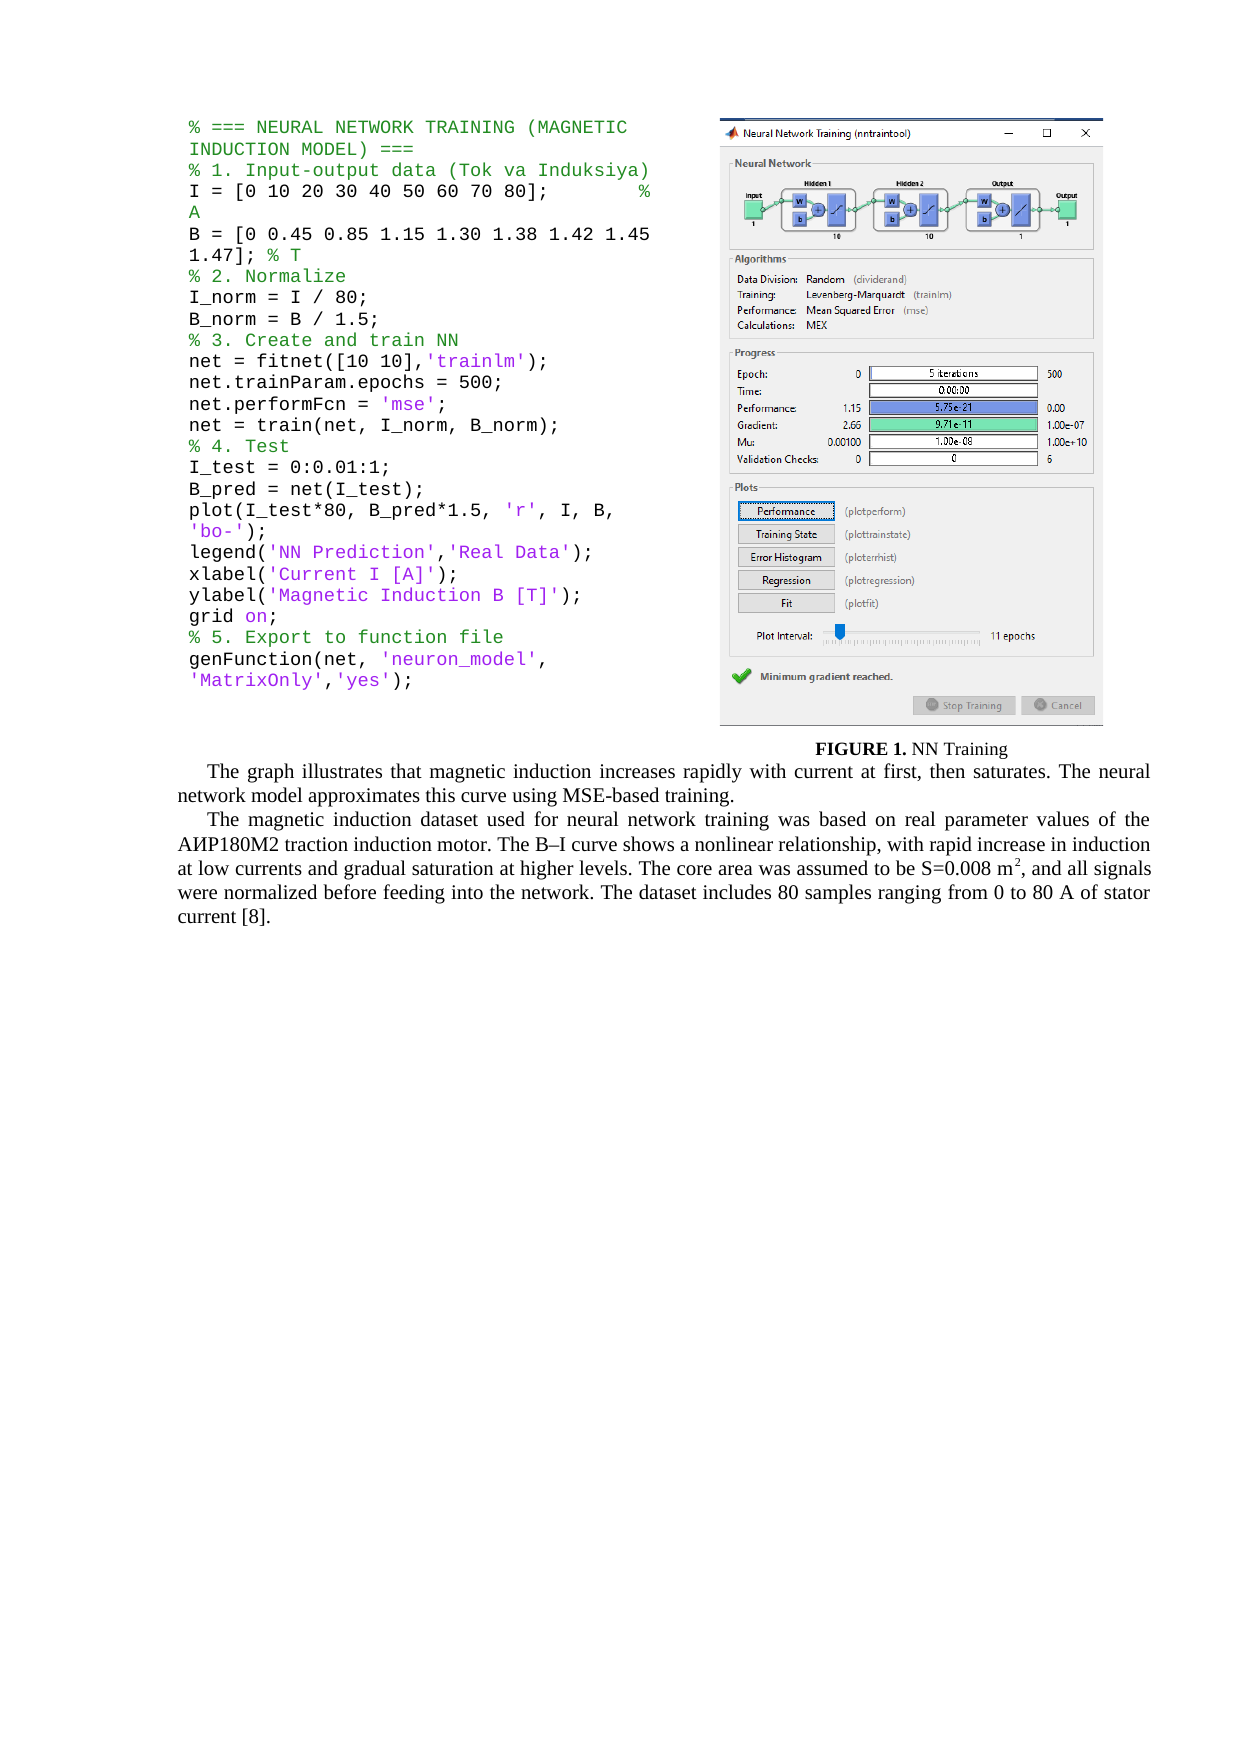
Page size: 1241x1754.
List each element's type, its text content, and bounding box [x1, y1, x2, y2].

table_header % === NEURAL NETWORK TRAINING (MAGNETIC INDUCTION MODEL) === % 1. Input-output data (Tok va Induksiya) I = [0 10 20 30 40 50 60 70 80]; % A B = [0 0.45 0.85 1.15 1.30 1.38 1.42 1.45 1.47]; % T % 2. Normalize I_norm = I / 80; B_norm = B / 1.5; % 3. Create and train NN net = fitnet([10 10],'trainlm'); net.trainParam.epochs = 500; net.performFcn = 'mse'; net = train(net, I_norm, B_norm); % 4. Test I_test = 0:0.01:1; B_pred = net(I_test); plot(I_test*80, B_pred*1.5, 'r', I, B, 'bo-'); legend('NN Prediction','Real Data'); xlabel('Current I [A]'); ylabel('Magnetic Induction B [T]'); grid on; % 5. Export to function file genFunction(net, 'neuron_model', 'MatrixOnly','yes'); [177, 118, 667, 759]
table_header FIGURE 1. NN Training [667, 118, 1156, 759]
text The graph illustrates that magnetic induction increases rapidly with current at first, then saturates. The neural network model approximates this curve using MSE-based training. [177, 759, 1152, 807]
picture [719, 118, 1104, 726]
text The magnetic induction dataset used for neural network training was based on real parameter values of the AИP180M2 traction induction motor. The B–I curve shows a nonlinear relationship, with rapid increase in induction at low currents and gradual saturation at higher levels. The core area was assumed to be S=0.008 m2, and all signals were normalized before feeding into the network. The dataset includes 80 samples ranging from 0 to 80 A of stator current [8]. [177, 807, 1152, 928]
